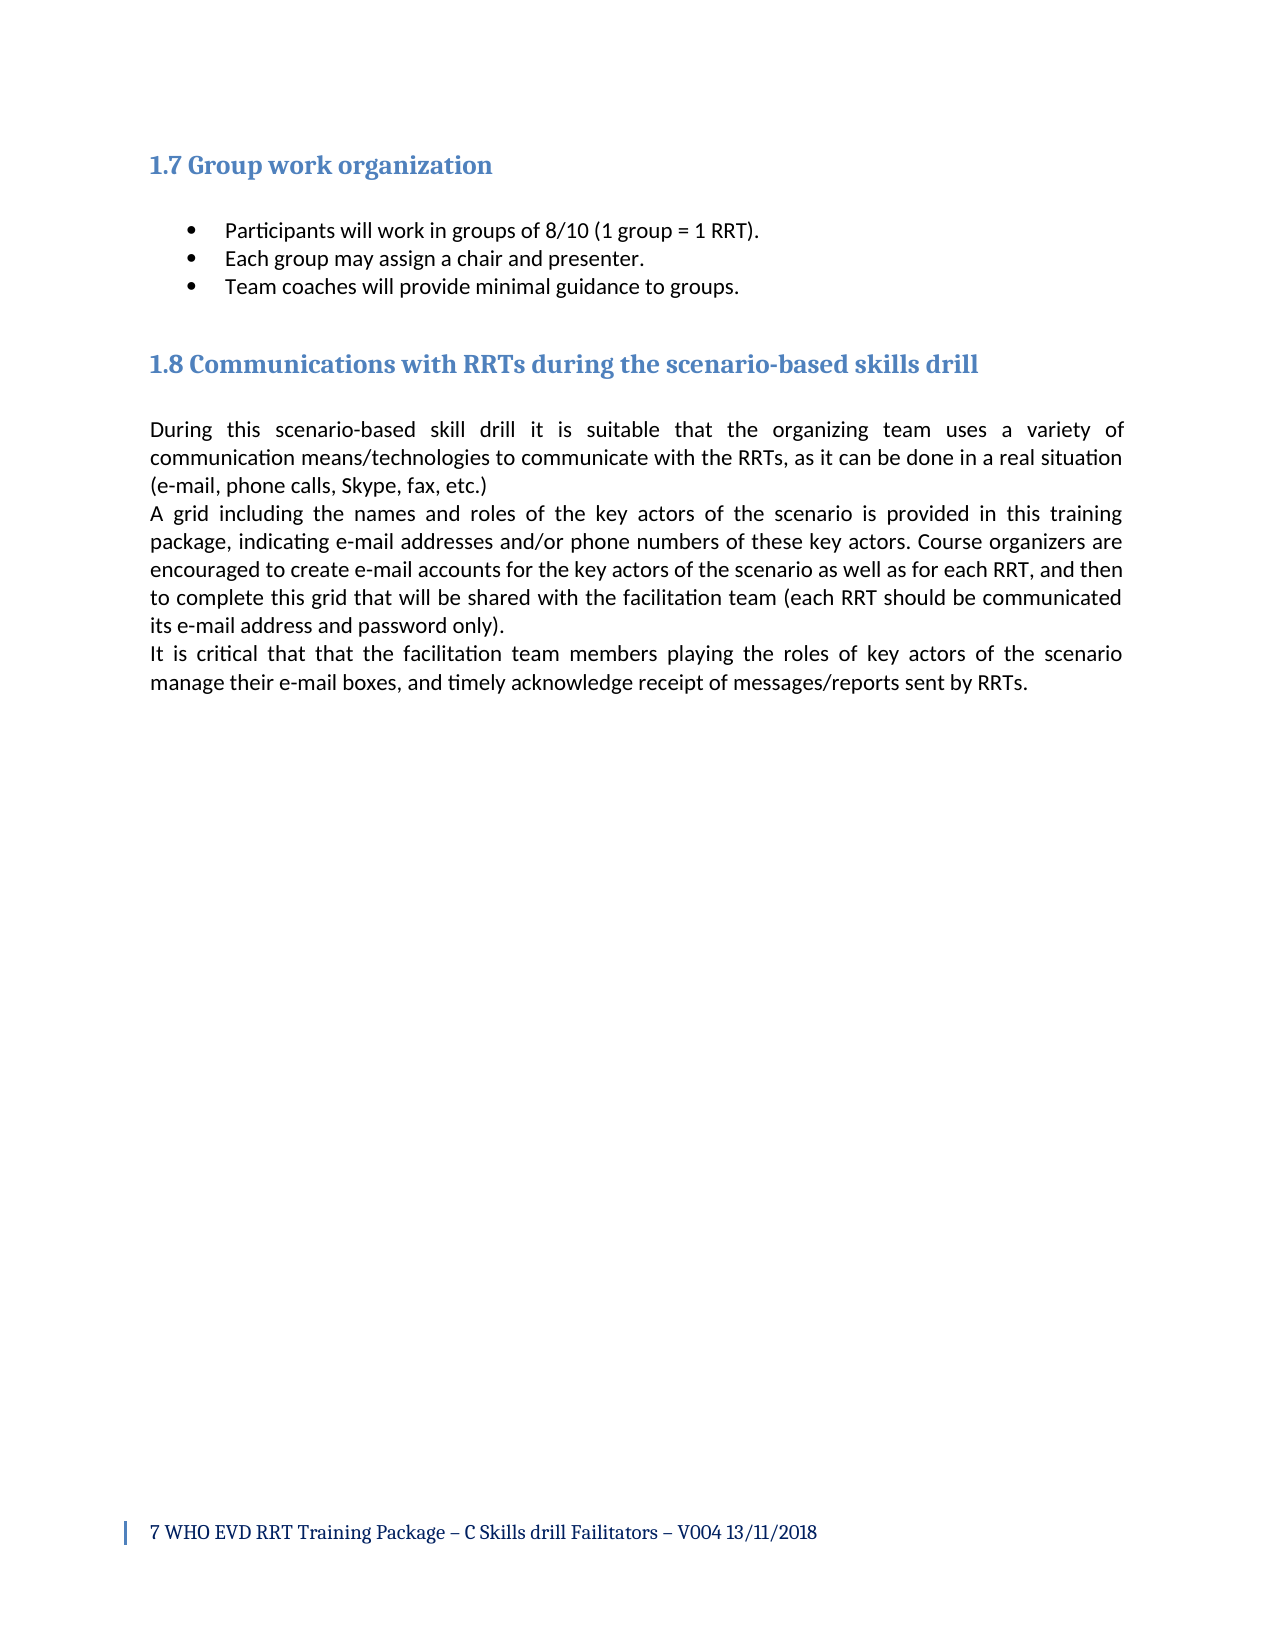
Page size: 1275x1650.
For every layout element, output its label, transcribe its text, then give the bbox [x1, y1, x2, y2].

text During this scenario-based skill drill it is suitable that the organizing team uses a variety of communication means/technologies to communicate with the RRTs, as it can be done in a real situation (e-mail, phone calls, Skype, fax, etc.) [150, 415, 1125, 499]
text A grid including the names and roles of the key actors of the scenario is provided in this training package, indicating e-mail addresses and/or phone numbers of these key actors. Course organizers are encouraged to create e-mail accounts for the key actors of the scenario as well as for each RRT, and then to complete this grid that will be shared with the facilitation team (each RRT should be communicated its e-mail address and password only). [150, 499, 1125, 639]
list Participants will work in groups of 8/10 (1 group = 1 RRT). [187, 216, 1125, 244]
list Each group may assign a chair and presenter. [187, 244, 1125, 272]
list Team coaches will provide minimal guidance to groups. [187, 272, 1125, 300]
subtitle 1.8 Communications with RRTs during the scenario-based skills drill [150, 349, 1125, 380]
text It is critical that that the facilitation team members playing the roles of key actors of the scenario manage their e-mail boxes, and timely acknowledge receipt of messages/reports sent by RRTs. [150, 639, 1125, 696]
subtitle 1.7 Group work organization [150, 150, 1125, 181]
